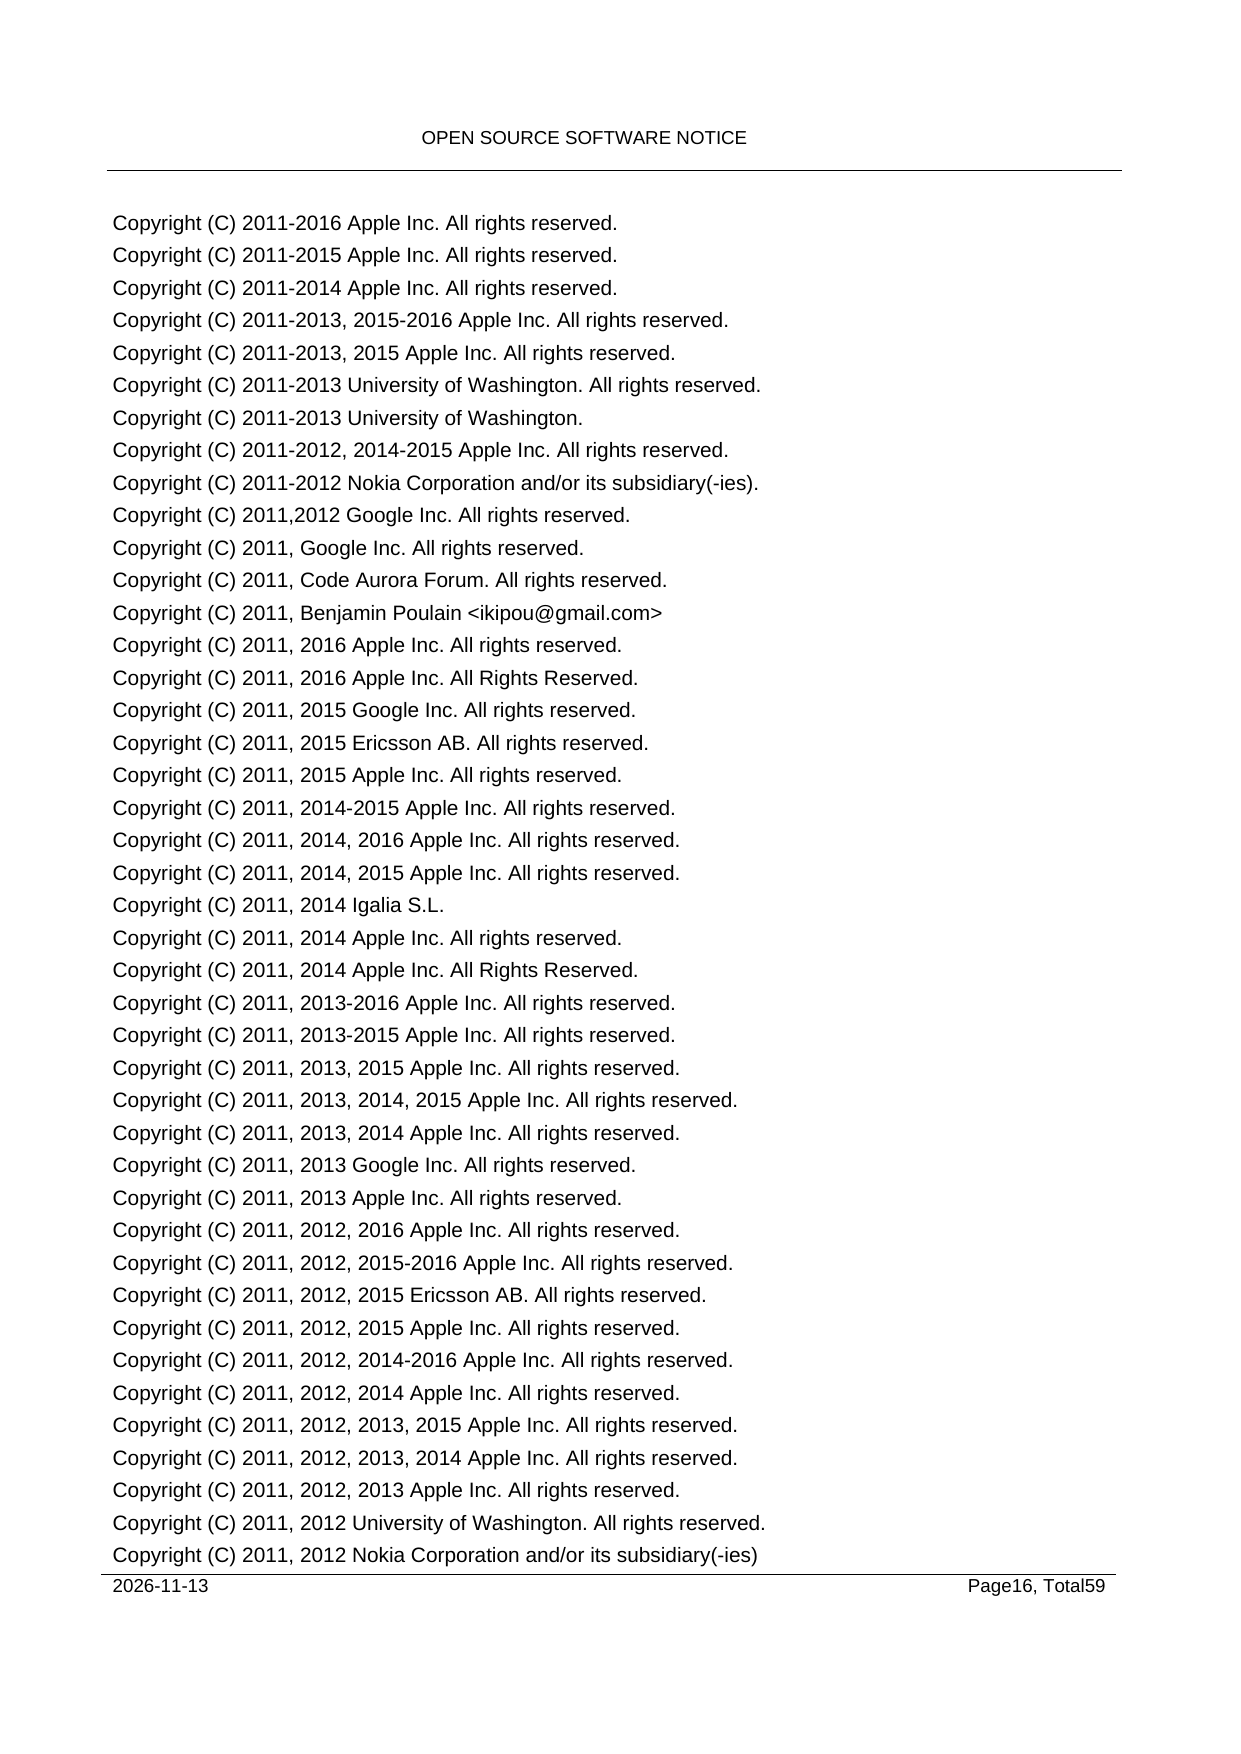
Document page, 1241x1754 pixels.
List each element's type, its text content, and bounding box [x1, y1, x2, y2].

text Copyright (C) 2011-2012 Nokia Corporation and/or its subsidiary(-ies). [112, 466, 1128, 499]
text Copyright (C) 2011, 2012, 2015 Apple Inc. All rights reserved. [112, 1311, 1128, 1344]
text Copyright (C) 2011, 2013 Google Inc. All rights reserved. [112, 1149, 1128, 1181]
text Copyright (C) 2011, 2014-2015 Apple Inc. All rights reserved. [112, 791, 1128, 824]
text Copyright (C) 2011-2013, 2015 Apple Inc. All rights reserved. [112, 336, 1128, 369]
text Copyright (C) 2011, 2012, 2013, 2015 Apple Inc. All rights reserved. [112, 1409, 1128, 1441]
text Copyright (C) 2011-2013, 2015-2016 Apple Inc. All rights reserved. [112, 304, 1128, 336]
text Copyright (C) 2011-2016 Apple Inc. All rights reserved. [112, 206, 1128, 239]
text Copyright (C) 2011, 2012, 2013, 2014 Apple Inc. All rights reserved. [112, 1441, 1128, 1474]
text Copyright (C) 2011, 2016 Apple Inc. All Rights Reserved. [112, 661, 1128, 694]
text Copyright (C) 2011, 2012, 2013 Apple Inc. All rights reserved. [112, 1474, 1128, 1506]
text Copyright (C) 2011, 2012, 2015 Ericsson AB. All rights reserved. [112, 1279, 1128, 1311]
text Copyright (C) 2011, 2013, 2015 Apple Inc. All rights reserved. [112, 1051, 1128, 1084]
text Copyright (C) 2011, 2013-2016 Apple Inc. All rights reserved. [112, 986, 1128, 1019]
text Copyright (C) 2011, 2012, 2015-2016 Apple Inc. All rights reserved. [112, 1246, 1128, 1279]
text Copyright (C) 2011, 2013-2015 Apple Inc. All rights reserved. [112, 1019, 1128, 1051]
text Copyright (C) 2011, Code Aurora Forum. All rights reserved. [112, 564, 1128, 596]
text Copyright (C) 2011, 2014 Apple Inc. All Rights Reserved. [112, 954, 1128, 986]
text Copyright (C) 2011, 2015 Apple Inc. All rights reserved. [112, 759, 1128, 791]
text Copyright (C) 2011-2013 University of Washington. [112, 401, 1128, 434]
text Copyright (C) 2011, Google Inc. All rights reserved. [112, 531, 1128, 564]
text Copyright (C) 2011, 2014, 2015 Apple Inc. All rights reserved. [112, 856, 1128, 889]
text Copyright (C) 2011, 2013, 2014 Apple Inc. All rights reserved. [112, 1116, 1128, 1149]
text Copyright (C) 2011, 2012, 2016 Apple Inc. All rights reserved. [112, 1214, 1128, 1246]
text Copyright (C) 2011, 2016 Apple Inc. All rights reserved. [112, 629, 1128, 661]
text Copyright (C) 2011-2014 Apple Inc. All rights reserved. [112, 271, 1128, 304]
text Copyright (C) 2011-2015 Apple Inc. All rights reserved. [112, 239, 1128, 271]
text Copyright (C) 2011, 2013, 2014, 2015 Apple Inc. All rights reserved. [112, 1084, 1128, 1116]
text Copyright (C) 2011, Benjamin Poulain <ikipou@gmail.com> [112, 596, 1128, 629]
text Copyright (C) 2011-2012, 2014-2015 Apple Inc. All rights reserved. [112, 434, 1128, 466]
text Copyright (C) 2011, 2012, 2014 Apple Inc. All rights reserved. [112, 1376, 1128, 1409]
text Copyright (C) 2011, 2013 Apple Inc. All rights reserved. [112, 1181, 1128, 1214]
text Copyright (C) 2011, 2014, 2016 Apple Inc. All rights reserved. [112, 824, 1128, 856]
text Copyright (C) 2011,2012 Google Inc. All rights reserved. [112, 499, 1128, 531]
text Copyright (C) 2011, 2012, 2014-2016 Apple Inc. All rights reserved. [112, 1344, 1128, 1376]
text Copyright (C) 2011, 2014 Apple Inc. All rights reserved. [112, 921, 1128, 954]
text Copyright (C) 2011, 2015 Google Inc. All rights reserved. [112, 694, 1128, 726]
text Copyright (C) 2011, 2012 University of Washington. All rights reserved. [112, 1506, 1128, 1539]
text Copyright (C) 2011, 2012 Nokia Corporation and/or its subsidiary(-ies) [112, 1539, 1128, 1571]
text Copyright (C) 2011, 2015 Ericsson AB. All rights reserved. [112, 726, 1128, 759]
text Copyright (C) 2011-2013 University of Washington. All rights reserved. [112, 369, 1128, 401]
text Copyright (C) 2011, 2014 Igalia S.L. [112, 889, 1128, 921]
